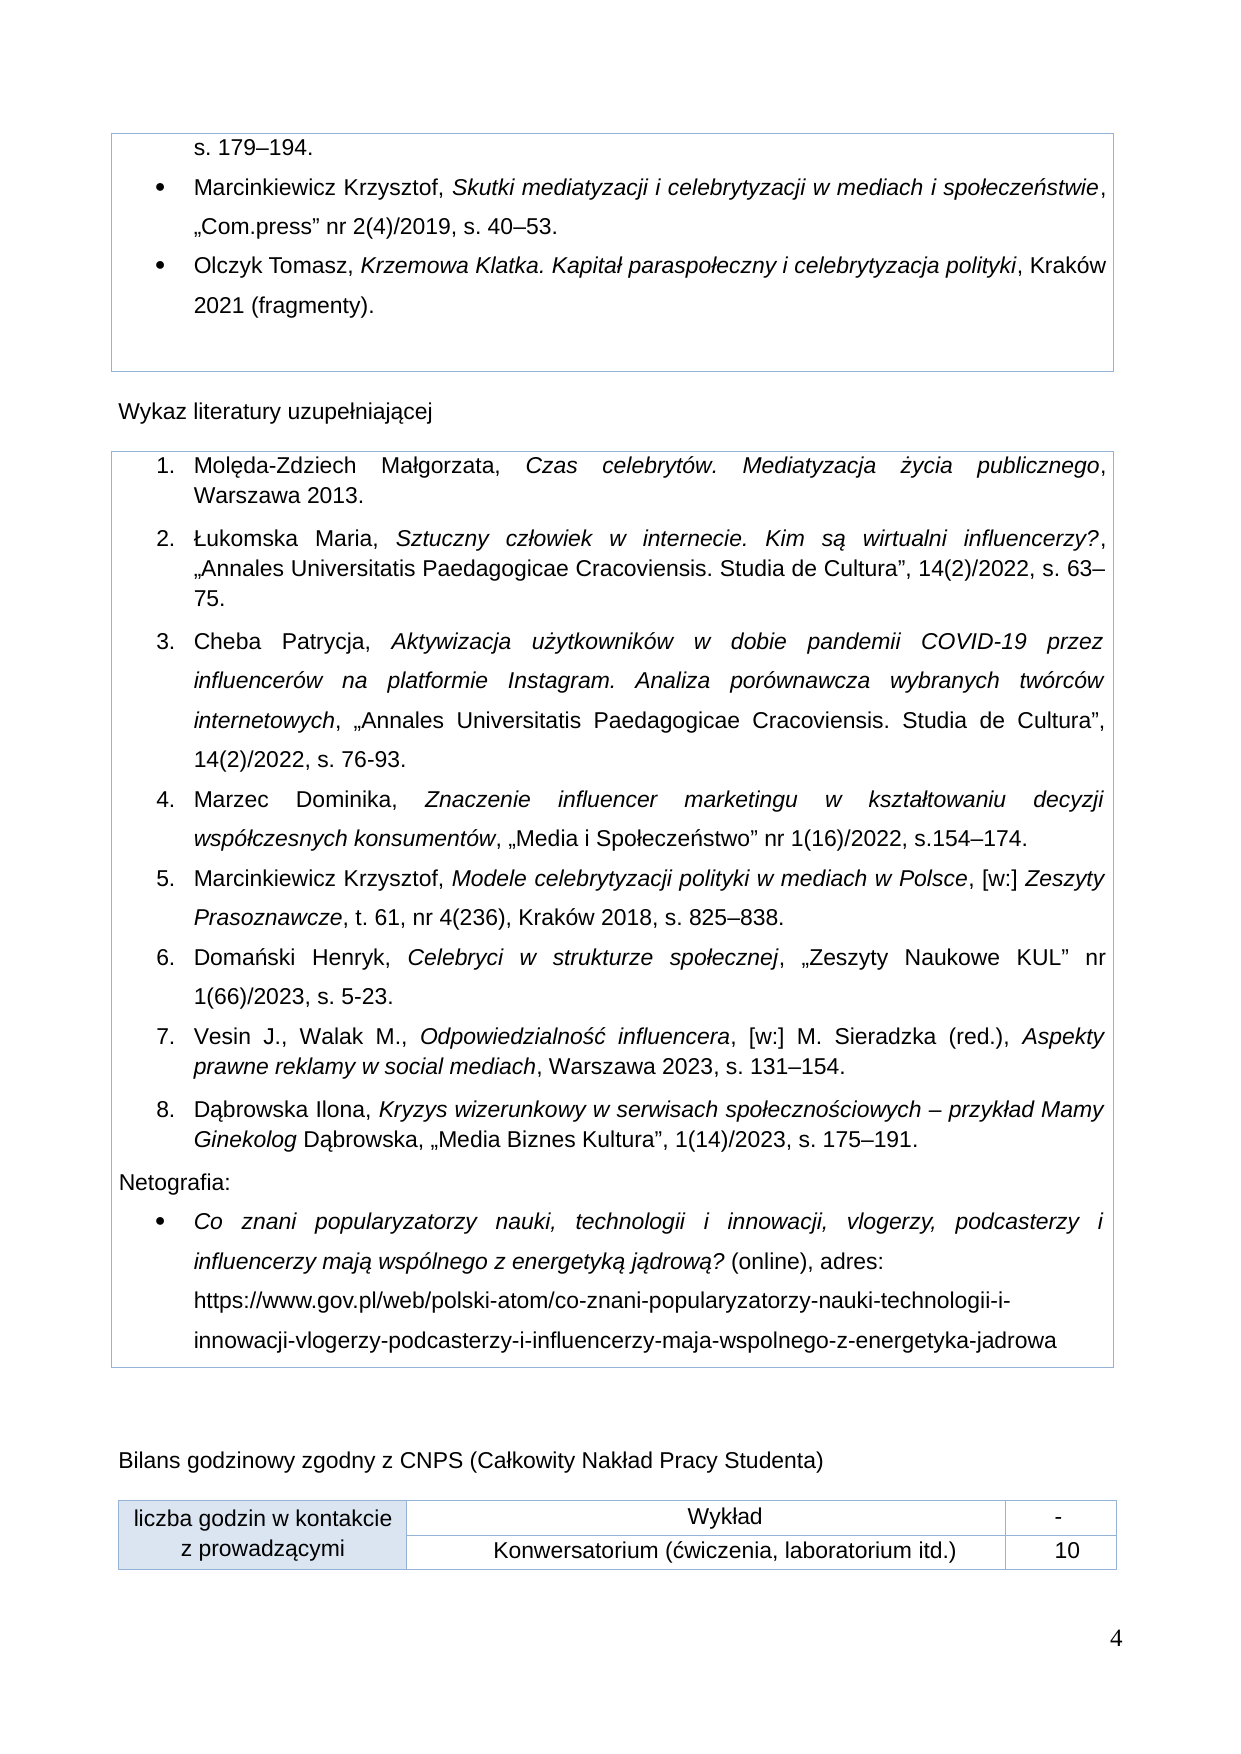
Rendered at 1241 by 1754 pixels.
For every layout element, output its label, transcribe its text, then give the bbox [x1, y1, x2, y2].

table_header - [1006, 1501, 1116, 1535]
table_cell 10 [1006, 1536, 1116, 1569]
text Bilans godzinowy zgodny z CNPS (Całkowity Nakład Pracy Studenta) [118, 1447, 1122, 1474]
table_header liczba godzin w kontakcie z prowadzącymi [119, 1501, 406, 1569]
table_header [112, 134, 1113, 371]
text Wykaz literatury uzupełniającej [118, 398, 1122, 424]
table_header Wykład [407, 1501, 1005, 1535]
table_cell Konwersatorium (ćwiczenia, laboratorium itd.) [407, 1536, 1005, 1569]
table_header Molęda-Zdziech Małgorzata, Czas celebrytów. Mediatyzacja życia publicznego, Warszawa 2013. Łukomska Maria, Sztuczny człowiek w internecie. Kim są wirtualni influencerzy?, „Annales Universitatis Paedagogicae Cracoviensis. Studia de Cultura”, 14(2)/2022, s. 63–75. Cheba Patrycja, Aktywizacja użytkowników w dobie pandemii COVID-19 przez influencerów na platformie Instagram. Analiza porównawcza wybranych twórców internetowych, „Annales Universitatis Paedagogicae Cracoviensis. Studia de Cultura”, 14(2)/2022, s. 76-93. Marzec Dominika, Znaczenie influencer marketingu w kształtowaniu decyzji współczesnych konsumentów, „Media i Społeczeństwo” nr 1(16)/2022, s.154–174. Marcinkiewicz Krzysztof, Modele celebrytyzacji polityki w mediach w Polsce, [w:] Zeszyty Prasoznawcze, t. 61, nr 4(236), Kraków 2018, s. 825–838. Domański Henryk, Celebryci w strukturze społecznej, „Zeszyty Naukowe KUL” nr 1(66)/2023, s. 5-23. Vesin J., Walak M., Odpowiedzialność influencera, [w:] M. Sieradzka (red.), Aspekty prawne reklamy w social mediach, Warszawa 2023, s. 131–154. Dąbrowska Ilona, Kryzys wizerunkowy w serwisach społecznościowych – przykład Mamy Ginekolog Dąbrowska, „Media Biznes Kultura”, 1(14)/2023, s. 175–191. Netografia: Co znani popularyzatorzy nauki, technologii i innowacji, vlogerzy, podcasterzy i influencerzy mają wspólnego z energetyką jądrową? (online), adres: https://www.gov.pl/web/polski-atom/co-znani-popularyzatorzy-nauki-technologii-i-innowacji-vlogerzy-podcasterzy-i-influencerzy-maja-wspolnego-z-energetyka-jadrowa [112, 452, 1113, 1367]
